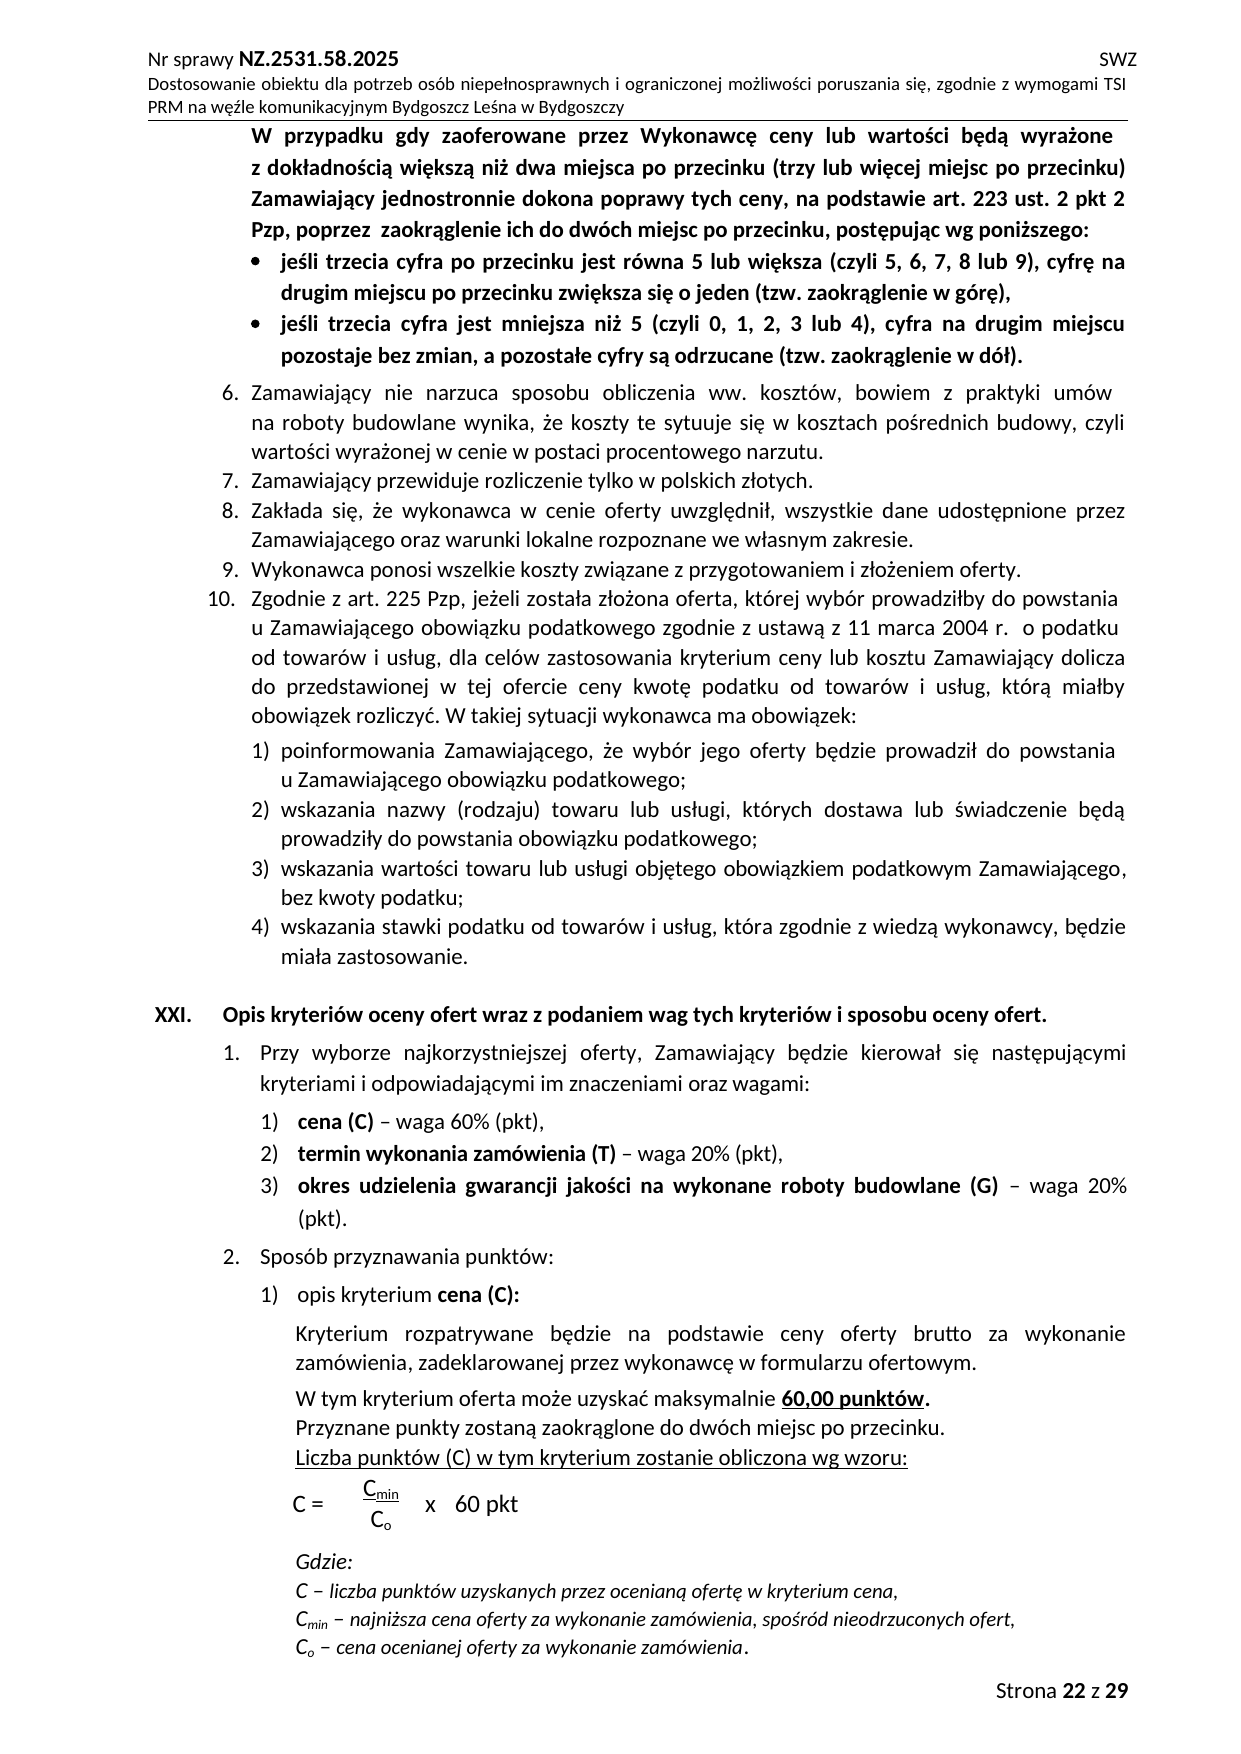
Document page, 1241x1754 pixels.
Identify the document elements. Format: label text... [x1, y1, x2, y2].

text Cmin – najniższa cena oferty za wykonanie zamówienia, spośród nieodrzuconych ofert, [295, 1604, 1127, 1632]
list cena (C) – waga 60% (pkt), [260, 1107, 1127, 1135]
list Zakłada się, że wykonawca w cenie oferty uwzględnił, wszystkie dane udostępnione przez Zamawiającego oraz warunki lokalne rozpoznane we własnym zakresie. [222, 496, 1127, 553]
list wskazania wartości towaru lub usługi objętego obowiązkiem podatkowym Zamawiającego, bez kwoty podatku; [251, 854, 1127, 911]
table_header Cmin Co [344, 1473, 418, 1534]
table_header C = [285, 1473, 344, 1534]
list Zamawiający przewiduje rozliczenie tylko w polskich złotych. [222, 467, 1127, 494]
list Sposób przyznawania punktów: [223, 1242, 1127, 1270]
text Przyznane punkty zostaną zaokrąglone do dwóch miejsc po przecinku. [295, 1412, 1127, 1441]
text Gdzie: [295, 1546, 1127, 1575]
list termin wykonania zamówienia (T) – waga 20% (pkt), [260, 1139, 1127, 1167]
list Kryterium rozpatrywane będzie na podstawie ceny oferty brutto za wykonanie zamówienia, zadeklarowanej przez wykonawcę w formularzu ofertowym. [295, 1318, 1127, 1377]
list Opis kryteriów oceny ofert wraz z podaniem wag tych kryteriów i sposobu oceny ofert. [192, 1001, 1127, 1029]
list opis kryterium cena (C): [260, 1280, 1127, 1308]
text Liczba punktów (C) w tym kryterium zostanie obliczona wg wzoru: [295, 1442, 1127, 1471]
list jeśli trzecia cyfra po przecinku jest równa 5 lub większa (czyli 5, 6, 7, 8 lub 9), cyfrę na drugim miejscu po przecinku zwiększa się o jeden (tzw. zaokrąglenie w górę), [251, 247, 1127, 306]
text W tym kryterium oferta może uzyskać maksymalnie 60,00 punktów. [295, 1383, 1127, 1412]
table_header 60 pkt [447, 1473, 536, 1534]
text Co – cena ocenianej oferty za wykonanie zamówienia. [295, 1632, 1127, 1661]
list okres udzielenia gwarancji jakości na wykonane roboty budowlane (G) – waga 20% (pkt). [260, 1172, 1127, 1232]
list jeśli trzecia cyfra jest mniejsza niż 5 (czyli 0, 1, 2, 3 lub 4), cyfra na drugim miejscu pozostaje bez zmian, a pozostałe cyfry są odrzucane (tzw. zaokrąglenie w dół). [251, 309, 1127, 369]
list Zgodnie z art. 225 Pzp, jeżeli została złożona oferta, której wybór prowadziłby do powstania u Zamawiającego obowiązku podatkowego zgodnie z ustawą z 11 marca 2004 r. o podatku od towarów i usług, dla celów zastosowania kryterium ceny lub kosztu Zamawiający dolicza do przedstawionej w tej ofercie ceny kwotę podatku od towarów i usług, którą miałby obowiązek rozliczyć. W takiej sytuacji wykonawca ma obowiązek: [207, 584, 1127, 729]
text C – liczba punktów uzyskanych przez ocenianą ofertę w kryterium cena, [295, 1576, 1127, 1604]
list poinformowania Zamawiającego, że wybór jego oferty będzie prowadził do powstania u Zamawiającego obowiązku podatkowego; [251, 736, 1127, 794]
list Wykonawca ponosi wszelkie koszty związane z przygotowaniem i złożeniem oferty. [222, 555, 1127, 583]
list wskazania nazwy (rodzaju) towaru lub usługi, których dostawa lub świadczenie będą prowadziły do powstania obowiązku podatkowego; [251, 795, 1127, 852]
table_header x [418, 1473, 447, 1534]
text W przypadku gdy zaoferowane przez Wykonawcę ceny lub wartości będą wyrażone z dokładnością większą niż dwa miejsca po przecinku (trzy lub więcej miejsc po przecinku) Zamawiający jednostronnie dokona poprawy tych ceny, na podstawie art. 223 ust. 2 pkt 2 Pzp, poprzez zaokrąglenie ich do dwóch miejsc po przecinku, postępując wg poniższego: [251, 121, 1127, 243]
list Przy wyborze najkorzystniejszej oferty, Zamawiający będzie kierował się następującymi kryteriami i odpowiadającymi im znaczeniami oraz wagami: [223, 1038, 1127, 1098]
list Zamawiający nie narzuca sposobu obliczenia ww. kosztów, bowiem z praktyki umów na roboty budowlane wynika, że koszty te sytuuje się w kosztach pośrednich budowy, czyli wartości wyrażonej w cenie w postaci procentowego narzutu. [222, 378, 1127, 465]
list wskazania stawki podatku od towarów i usług, która zgodnie z wiedzą wykonawcy, będzie miała zastosowanie. [251, 912, 1127, 970]
